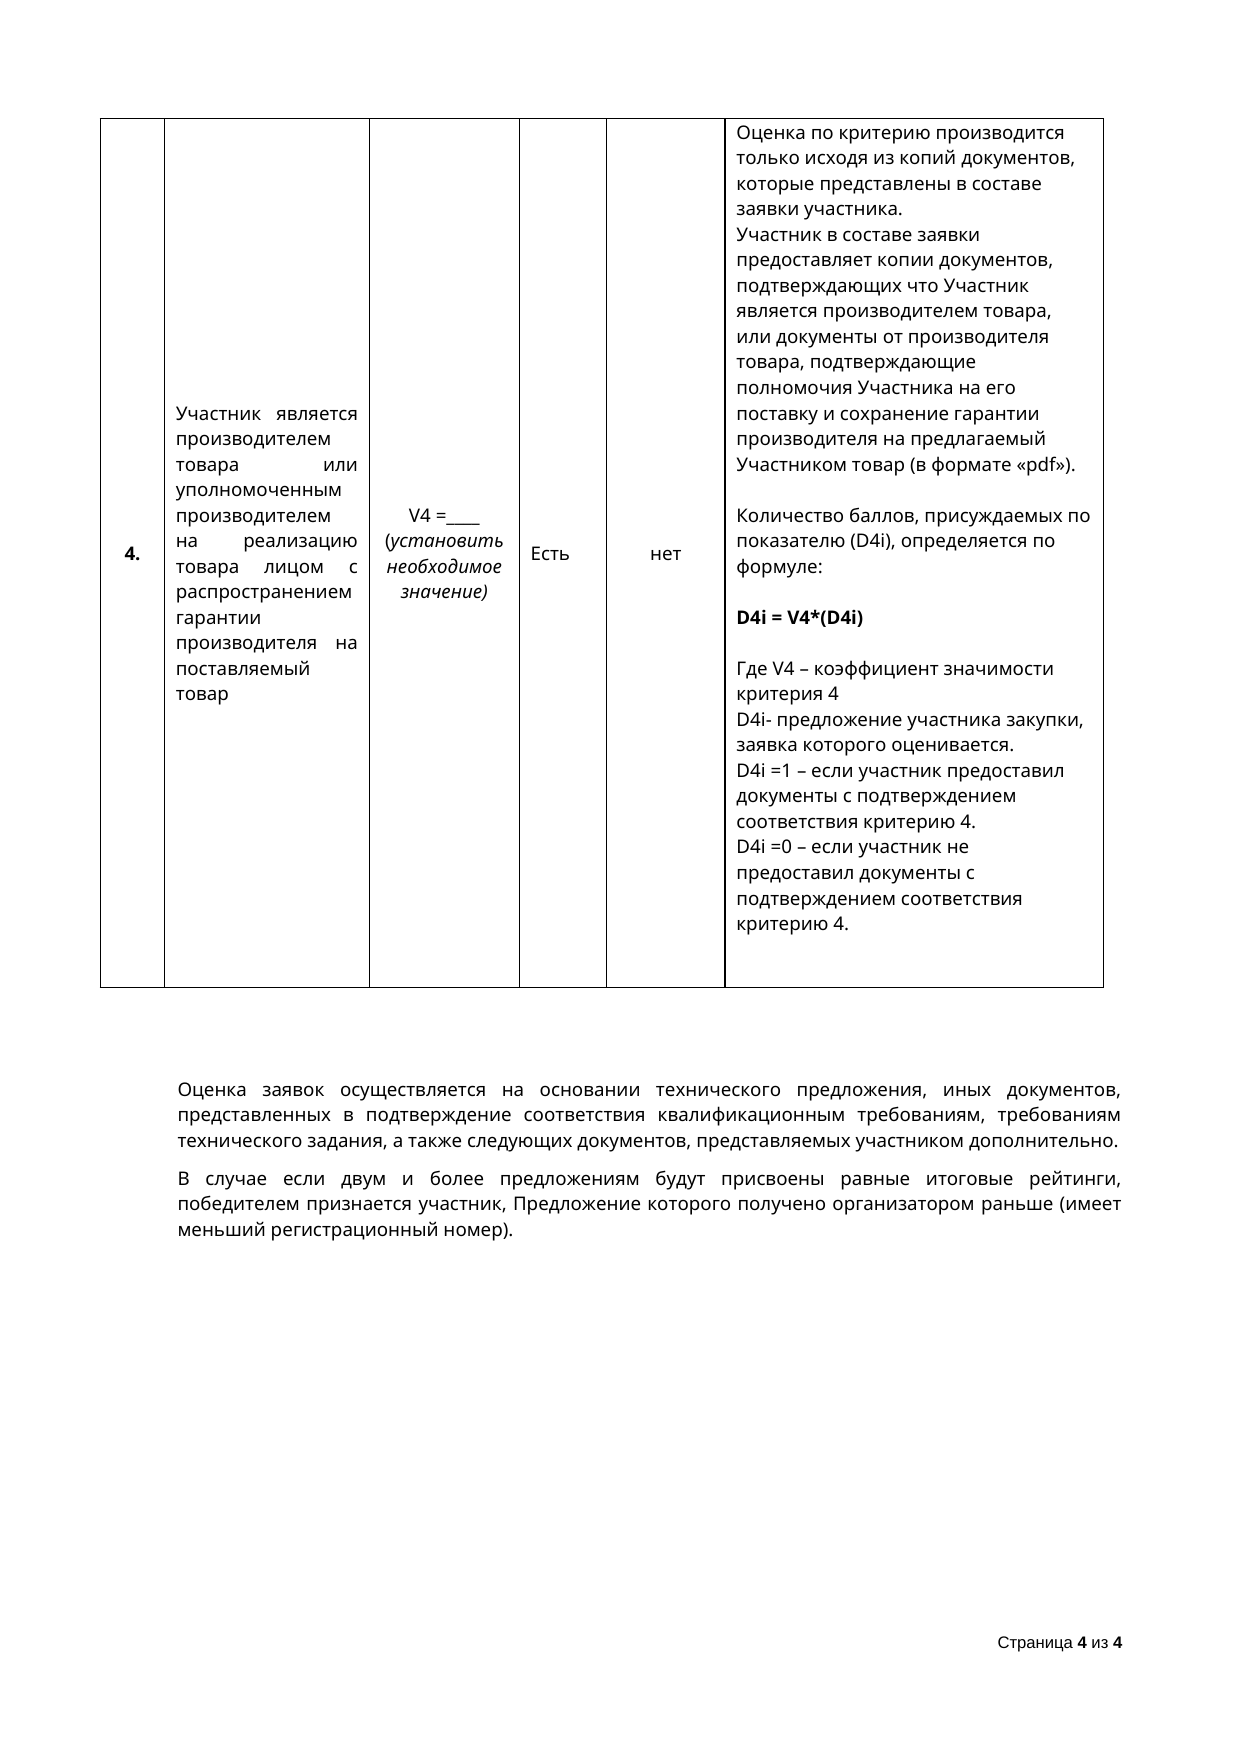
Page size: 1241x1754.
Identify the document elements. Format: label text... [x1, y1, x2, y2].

table_cell V4 =____ (установить необходимое значение) [370, 119, 519, 987]
table_cell 4. [101, 119, 164, 987]
text Оценка заявок осуществляется на основании технического предложения, иных документов, представленных в подтверждение соответствия квалификационным требованиям, требованиям технического задания, а также следующих документов, представляемых участником дополнительно. [177, 1076, 1122, 1152]
table_cell нет [607, 119, 724, 987]
table_cell Есть [520, 119, 606, 987]
table_cell Участник является производителем товара или уполномоченным производителем на реализацию товара лицом с распространением гарантии производителя на поставляемый товар [165, 119, 369, 987]
text В случае если двум и более предложениям будут присвоены равные итоговые рейтинги, победителем признается участник, Предложение которого получено организатором раньше (имеет меньший регистрационный номер). [177, 1165, 1122, 1242]
table_cell Оценка по критерию производится только исходя из копий документов, которые представлены в составе заявки участника. Участник в составе заявки предоставляет копии документов, подтверждающих что Участник является производителем товара, или документы от производителя товара, подтверждающие полномочия Участника на его поставку и сохранение гарантии производителя на предлагаемый Участником товар (в формате «pdf»). Количество баллов, присуждаемых по показателю (D4i), определяется по формуле: D4i = V4*(D4i) Где V4 – коэффициент значимости критерия 4 D4i- предложение участника закупки, заявка которого оценивается. D4i =1 – если участник предоставил документы с подтверждением соответствия критерию 4. D4i =0 – если участник не предоставил документы с подтверждением соответствия критерию 4. [726, 119, 1103, 987]
